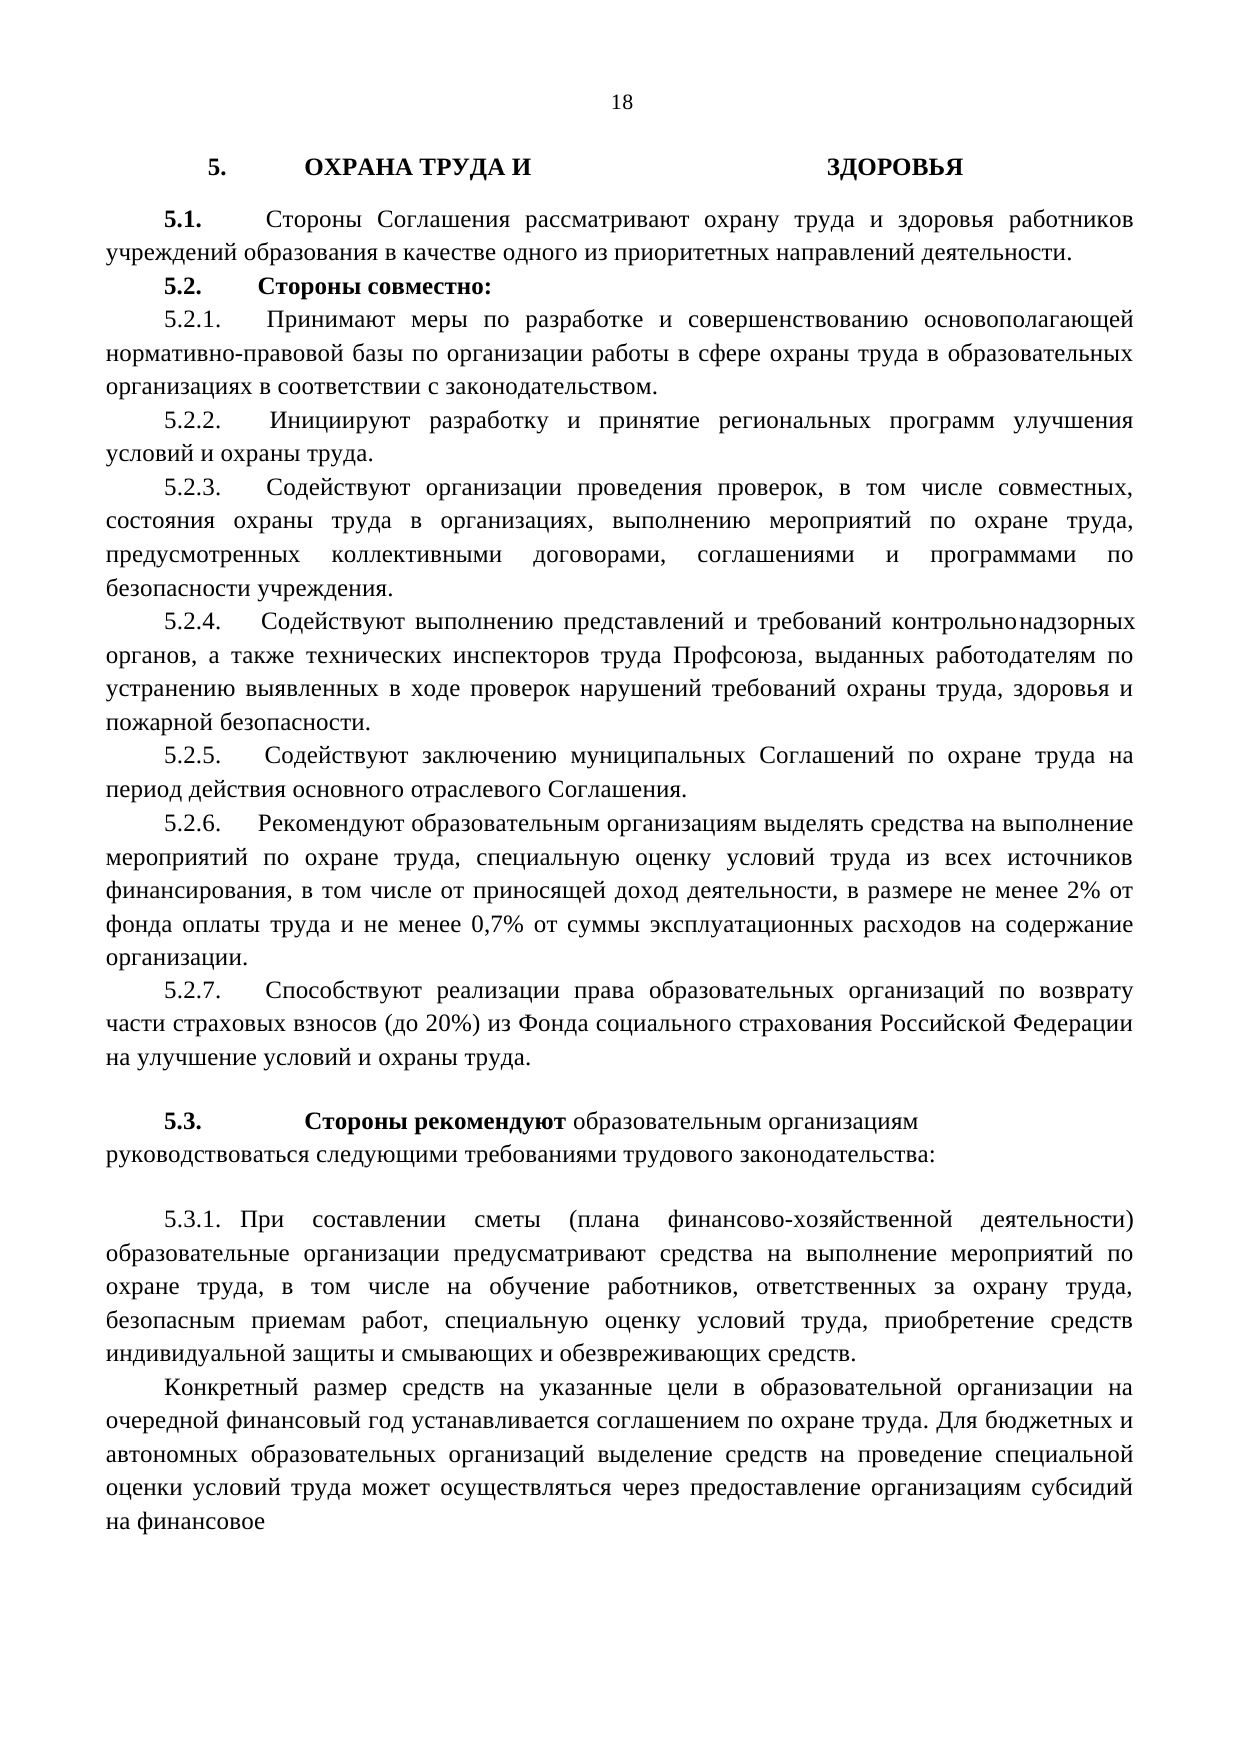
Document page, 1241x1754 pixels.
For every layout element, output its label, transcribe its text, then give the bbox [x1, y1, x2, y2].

list Инициируют разработку и принятие региональных программ улучшения условий и охраны труда. [106, 401, 1135, 468]
list Принимают меры по разработке и совершенствованию основополагающей нормативно-правовой базы по организации работы в сфере охраны труда в образовательных организациях в соответствии с законодательством. [106, 301, 1135, 401]
list Содействуют выполнению представлений и требований контрольнонадзорных органов, а также технических инспекторов труда Профсоюза, выданных работодателям по устранению выявленных в ходе проверок нарушений требований охраны труда, здоровья и пожарной безопасности. [106, 603, 1135, 737]
list Содействуют организации проведения проверок, в том числе совместных, состояния охраны труда в организациях, выполнению мероприятий по охране труда, предусмотренных коллективными договорами, соглашениями и программами по безопасности учреждения. [106, 468, 1135, 603]
text 18 [611, 92, 633, 114]
list Стороны рекомендуют образовательным организациям [106, 1102, 1137, 1136]
list Стороны совместно: [106, 267, 1137, 301]
list Рекомендуют образовательным организациям выделять средства на выполнение мероприятий по охране труда, специальную оценку условий труда из всех источников финансирования, в том числе от приносящей доход деятельности, в размере не менее 2% от фонда оплаты труда и не менее 0,7% от суммы эксплуатационных расходов на содержание организации. [106, 805, 1135, 972]
list ОХРАНА ТРУДА И ЗДОРОВЬЯ [208, 156, 1137, 181]
list Содействуют заключению муниципальных Соглашений по охране труда на период действия основного отраслевого Соглашения. [106, 737, 1135, 805]
text руководствоваться следующими требованиями трудового законодательства: [106, 1136, 1137, 1169]
text Конкретный размер средств на указанные цели в образовательной организации на очередной финансовый год устанавливается соглашением по охране труда. Для бюджетных и автономных образовательных организаций выделение средств на проведение специальной оценки условий труда может осуществляться через предоставление организациям субсидий на финансовое [106, 1368, 1135, 1536]
list При составлении сметы (плана финансово-хозяйственной деятельности) образовательные организации предусматривают средства на выполнение мероприятий по охране труда, в том числе на обучение работников, ответственных за охрану труда, безопасным приемам работ, специальную оценку условий труда, приобретение средств индивидуальной защиты и смывающих и обезвреживающих средств. [106, 1201, 1135, 1368]
list Стороны Соглашения рассматривают охрану труда и здоровья работников учреждений образования в качестве одного из приоритетных направлений деятельности. [106, 200, 1135, 267]
list Способствуют реализации права образовательных организаций по возврату части страховых взносов (до 20%) из Фонда социального страхования Российской Федерации на улучшение условий и охраны труда. [106, 972, 1135, 1072]
